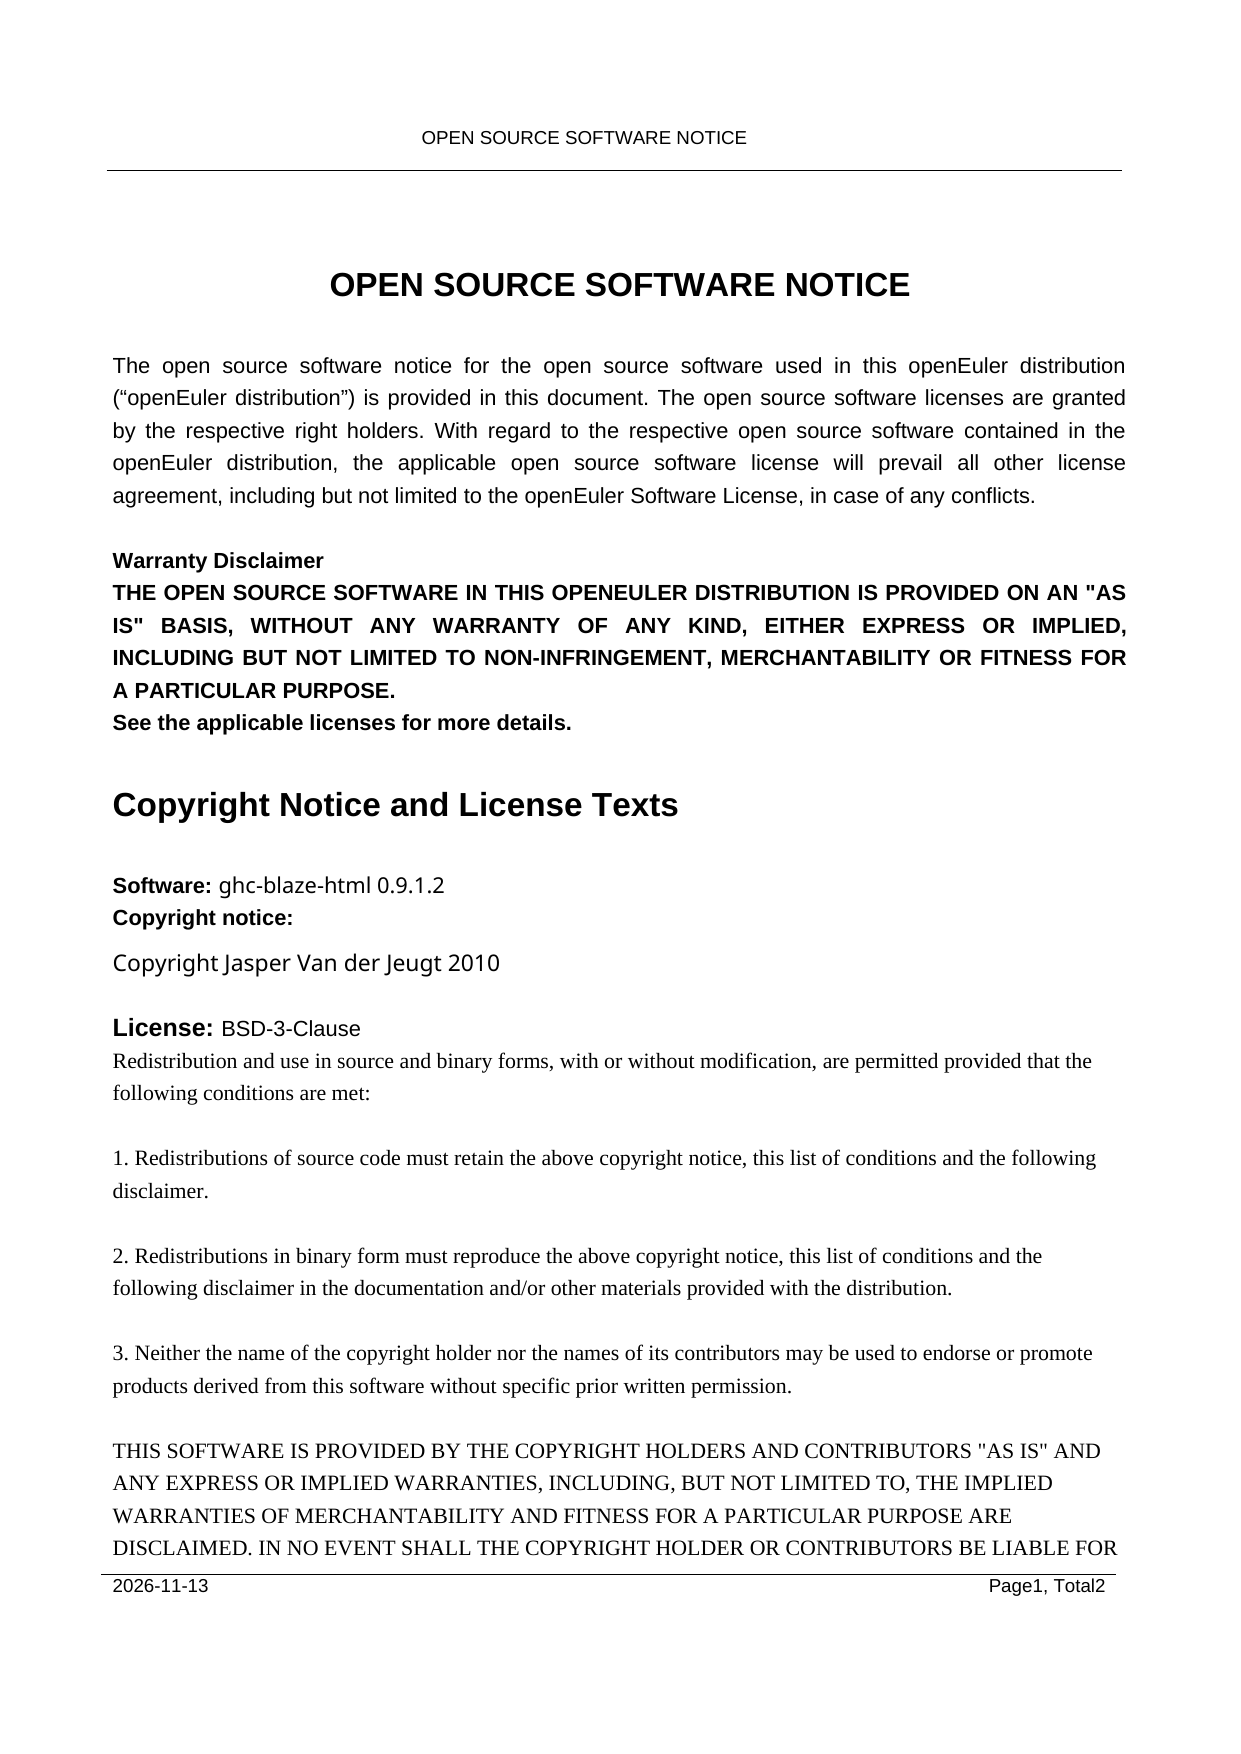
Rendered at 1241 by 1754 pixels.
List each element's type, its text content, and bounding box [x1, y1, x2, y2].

title Software: ghc-blaze-html 0.9.1.2 [112, 869, 1128, 901]
text License: BSD-3-Clause [112, 1012, 1128, 1044]
text OPEN SOURCE SOFTWARE NOTICE [112, 251, 1128, 316]
text Copyright notice: [112, 901, 1128, 934]
text THE OPEN SOURCE SOFTWARE IN THIS OPENEULER DISTRIBUTION IS PROVIDED ON AN "AS IS" BASIS, WITHOUT ANY WARRANTY OF ANY KIND, EITHER EXPRESS OR IMPLIED, INCLUDING BUT NOT LIMITED TO NON-INFRINGEMENT, MERCHANTABILITY OR FITNESS FOR A PARTICULAR PURPOSE. See the applicable licenses for more details. [112, 576, 1128, 739]
text Copyright Notice and License Texts [112, 771, 1128, 836]
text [112, 1044, 1128, 1564]
text The open source software notice for the open source software used in this openEuler distribution (“openEuler distribution”) is provided in this document. The open source software licenses are granted by the respective right holders. With regard to the respective open source software contained in the openEuler distribution, the applicable open source software license will prevail all other license agreement, including but not limited to the openEuler Software License, in case of any conflicts. [112, 349, 1128, 511]
text Copyright Jasper Van der Jeugt 2010 [112, 947, 1128, 1012]
text Warranty Disclaimer [112, 544, 1128, 576]
